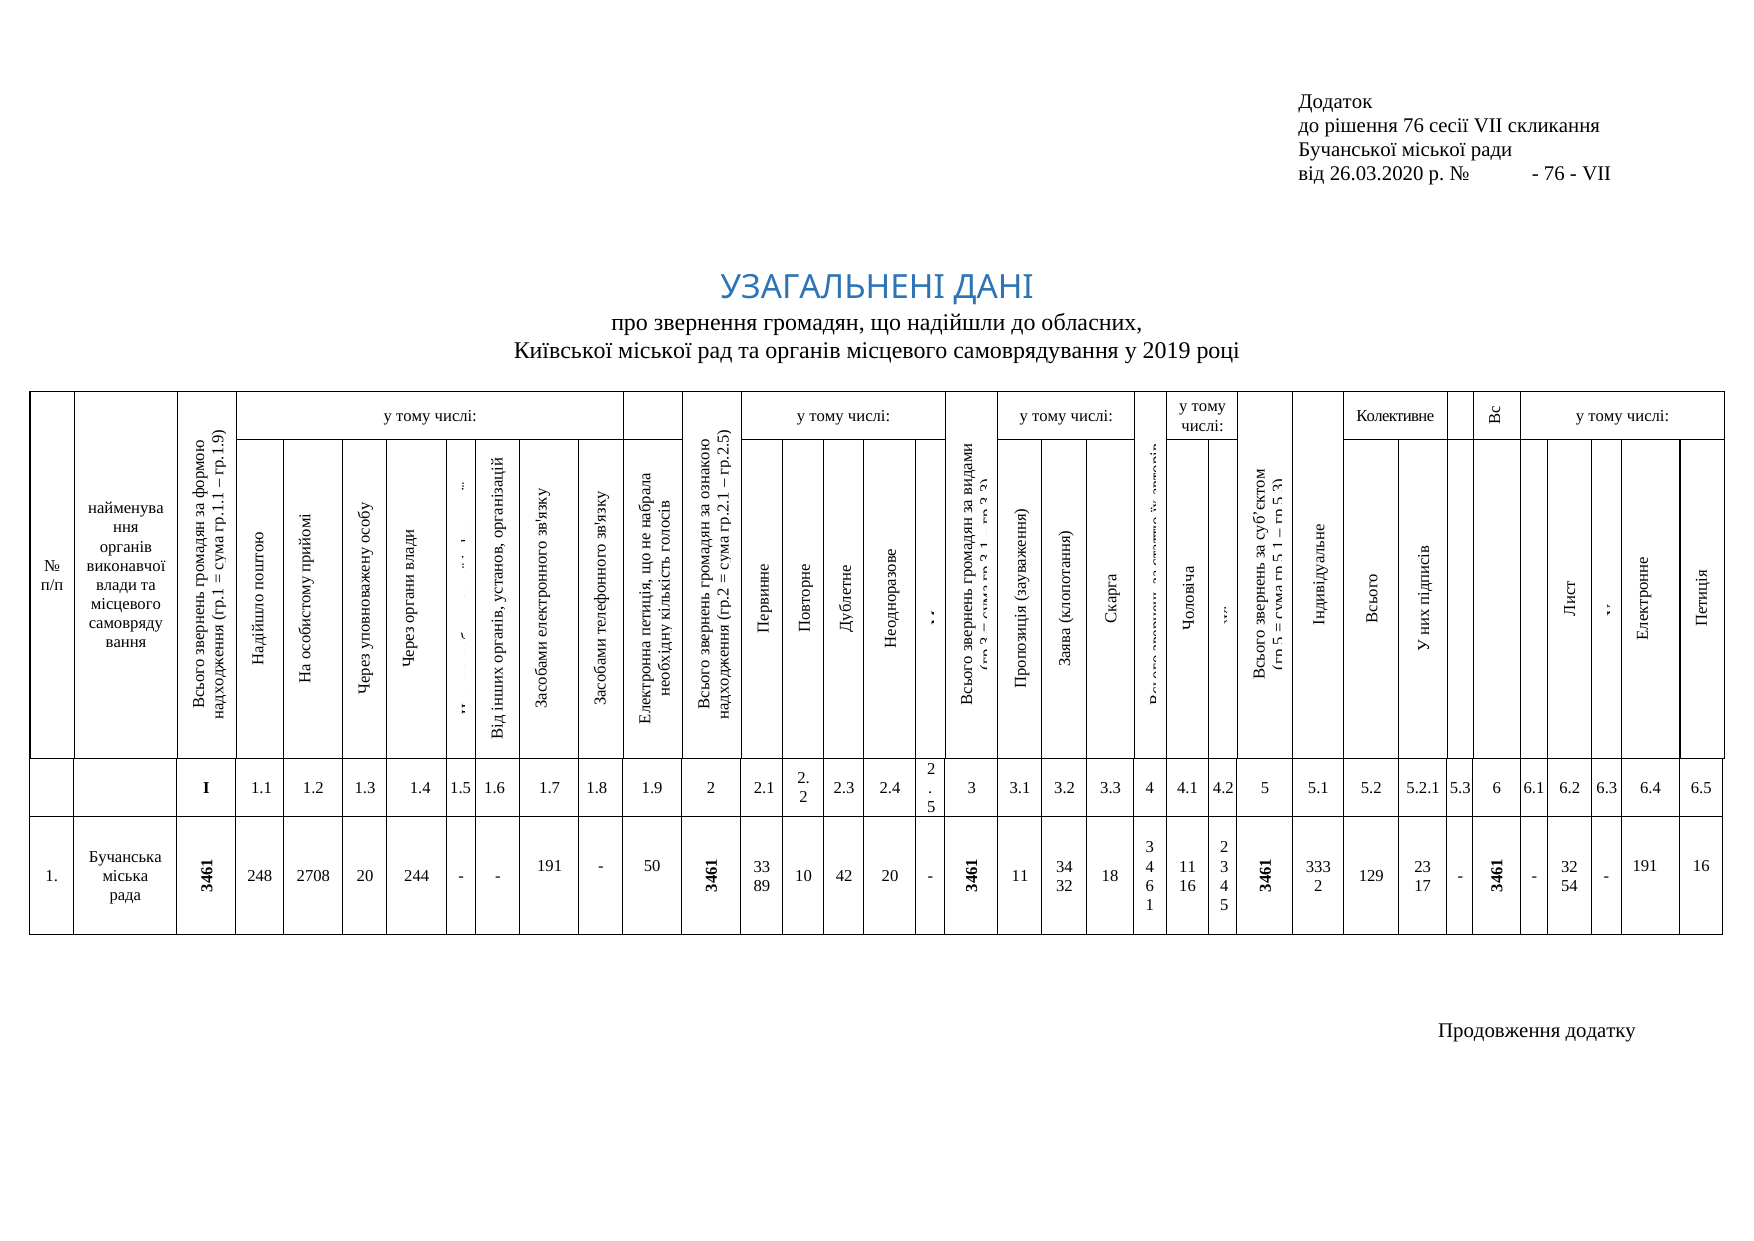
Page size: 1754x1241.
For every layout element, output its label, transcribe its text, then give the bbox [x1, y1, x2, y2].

table_cell 10 [783, 817, 823, 934]
table_cell І [177, 759, 235, 816]
table_header у тому числі: [742, 392, 945, 439]
table_cell 2.1 [741, 759, 782, 816]
table_cell - [447, 817, 475, 934]
table_header у тому числі: [998, 392, 1134, 439]
text від 26.03.2020 р. № - 76 - VII [1284, 161, 1636, 185]
table_cell 3461 [945, 817, 997, 934]
table_header Всього звернень за статтю їх авторів (гр.4 = гр.4.1 + гр.4.2) [1135, 392, 1166, 757]
table_cell 5.1 [1293, 759, 1343, 816]
table_cell 18 [1087, 817, 1133, 934]
table_cell 129 [1344, 817, 1398, 934]
table_header № п/п [31, 392, 74, 757]
table_cell Дублетне [824, 440, 863, 757]
table_cell Електронне [1622, 440, 1679, 757]
text про звернення громадян, що надійшли до обласних, [118, 308, 1636, 336]
table_cell Телеграма [1521, 440, 1547, 757]
table_cell 11 [998, 817, 1041, 934]
table_cell 5.3 [1447, 759, 1472, 816]
table_cell 3332 [1293, 817, 1343, 934]
table_cell 50 [623, 817, 681, 934]
table_cell Петиція [1681, 440, 1724, 757]
table_header Всього звернень громадян за формою надходження (гр.1 = сума гр.1.1 – гр.1.9) [178, 392, 236, 757]
table_cell 2.3 [824, 759, 863, 816]
table_cell Пропозиція (зауваження) [998, 440, 1041, 757]
table_cell Усне [1592, 440, 1621, 757]
table_cell На особистому прийомі [284, 440, 342, 757]
table_cell 4.2 [1209, 759, 1236, 816]
table_header у тому числі: [1167, 392, 1237, 439]
table_cell [30, 759, 73, 816]
table_cell 3461 [682, 817, 740, 934]
table_cell 3.2 [1042, 759, 1086, 816]
table_header Всього звернень за суб’єктом (гр.5 = сума гр.5.1 – гр.5.3) [1238, 392, 1292, 757]
table_cell 3 [945, 759, 997, 816]
table_cell Повторне [783, 440, 823, 757]
table_cell 3461 [177, 817, 235, 934]
table_cell Через уповноважену особу [343, 440, 386, 757]
table_cell Через засоби масової інформації [447, 440, 475, 757]
table_cell 6 [1473, 759, 1520, 816]
table_cell 2.4 [864, 759, 915, 816]
table_cell 2.5 [916, 759, 944, 816]
table_cell 1.7 [520, 759, 578, 816]
table_cell 248 [236, 817, 283, 934]
table_cell 2345 [1209, 817, 1236, 934]
table_cell 3461 [1473, 817, 1520, 934]
table_cell Засобами телефонного звꞌязку [579, 440, 623, 757]
text до рішення 76 сесії VII скликання [1298, 113, 1636, 137]
table_cell 5.2 [1344, 759, 1398, 816]
text Додаток [1224, 89, 1636, 113]
table_cell 3.3 [1087, 759, 1133, 816]
table_cell Засобами електронного звꞌязку [520, 440, 578, 757]
table_cell 1116 [1167, 817, 1208, 934]
table_cell Через органи влади [387, 440, 446, 757]
table_cell 4 [1134, 759, 1166, 816]
table_cell Бучанська міська рада [74, 817, 176, 934]
table_header Всього звернень громадян за видами (гр.3 = сума гр.3.1 – гр.3.3) [946, 392, 997, 757]
table_cell [74, 759, 176, 816]
table_cell 5 [1237, 759, 1292, 816]
table_cell 2.2 [783, 759, 823, 816]
table_cell 1.9 [623, 759, 681, 816]
table_cell 20 [864, 817, 915, 934]
table_cell 1.2 [284, 759, 342, 816]
table_cell 6.2 [1548, 759, 1591, 816]
table_cell Лист [1548, 440, 1591, 757]
table_cell У них підписів [1399, 440, 1447, 757]
table_cell 20 [343, 817, 386, 934]
table_cell 1.6 [476, 759, 519, 816]
table_cell 42 [824, 817, 863, 934]
table_cell 244 [387, 817, 446, 934]
table_cell 5.2.1 [1399, 759, 1446, 816]
table_cell - [1447, 817, 1472, 934]
table_cell 1.4 [387, 759, 446, 816]
table_cell 1.8 [579, 759, 622, 816]
subtitle УЗАГАЛЬНЕНІ ДАНІ [118, 263, 1636, 308]
table_cell 6.4 [1622, 759, 1679, 816]
table_cell 191 [520, 817, 578, 934]
table_cell Масове [916, 440, 945, 757]
table_header у тому числі: [1521, 392, 1724, 439]
table_cell - [476, 817, 519, 934]
table_cell 3389 [741, 817, 782, 934]
table_cell 6.1 [1521, 759, 1547, 816]
table_cell 2708 [284, 817, 342, 934]
table_cell [1448, 440, 1473, 757]
table_cell 6.3 [1592, 759, 1621, 816]
table_cell [1474, 440, 1520, 757]
table_cell 2317 [1399, 817, 1446, 934]
table_header Всього звернень громадян за ознакою надходження (гр.2 = сума гр.2.1 – гр.2.5) [683, 392, 741, 757]
table_cell - [1592, 817, 1621, 934]
table_cell Електронна петиція, що не набрала необхідну кількість голосів [624, 440, 682, 757]
table_cell Надійшло поштою [237, 440, 283, 757]
table_cell - [916, 817, 944, 934]
table_cell 4.1 [1167, 759, 1208, 816]
table_cell Первинне [742, 440, 782, 757]
table_cell 1. [30, 817, 73, 934]
table_cell 1.5 [447, 759, 475, 816]
table_cell 1.3 [343, 759, 386, 816]
table_cell 16 [1680, 817, 1722, 934]
text Київської міської рад та органів місцевого самоврядування у 2019 році [118, 336, 1636, 363]
table_cell 191 [1622, 817, 1679, 934]
table_cell 3.1 [998, 759, 1041, 816]
table_header Анонімне [1448, 392, 1473, 439]
text Бучанської міської ради [768, 137, 1636, 161]
table_cell Скарга [1087, 440, 1134, 757]
table_cell 1.1 [236, 759, 283, 816]
table_cell 3461 [1237, 817, 1292, 934]
table_header Індивідуальне [1293, 392, 1343, 757]
table_cell - [1521, 817, 1547, 934]
table_header Колективне [1344, 392, 1447, 439]
table_cell 6.5 [1680, 759, 1722, 816]
table_cell Жіноча [1209, 440, 1237, 757]
table_cell 3254 [1548, 817, 1591, 934]
table_cell Неодноразове [864, 440, 915, 757]
table_cell Чоловіча [1167, 440, 1208, 757]
table_cell Всього [1344, 440, 1398, 757]
table_cell - [579, 817, 622, 934]
table_header найменування органів виконавчої влади та місцевого самоврядування [75, 392, 177, 757]
table_cell 3461 [1134, 817, 1166, 934]
table_cell Від інших органів, установ, організацій [476, 440, 519, 757]
table_header [624, 392, 682, 439]
table_cell 3432 [1042, 817, 1086, 934]
text Продовження додатку [118, 1018, 1636, 1042]
table_header у тому числі: [237, 392, 623, 439]
table_cell Заява (клопотання) [1042, 440, 1086, 757]
table_cell 2 [682, 759, 740, 816]
